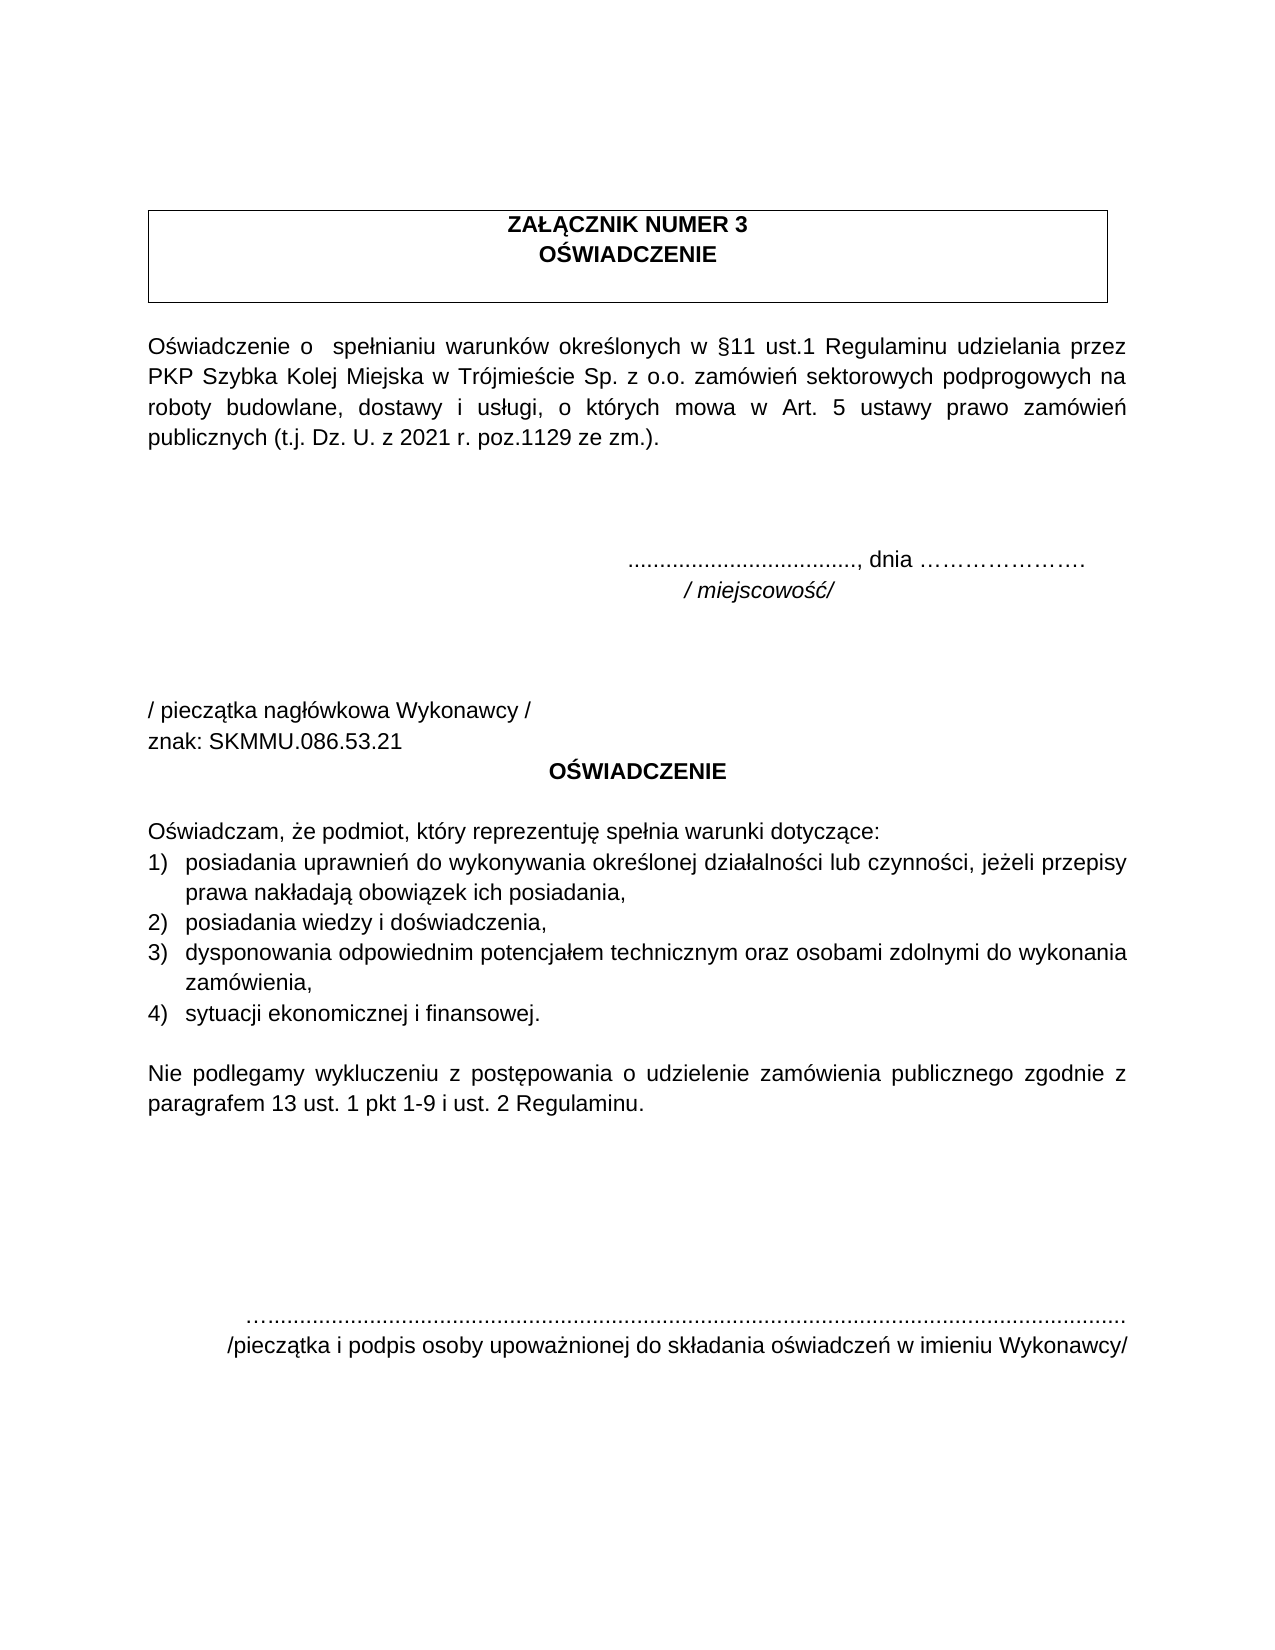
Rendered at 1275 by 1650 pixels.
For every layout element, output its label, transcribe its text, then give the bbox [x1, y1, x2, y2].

text / miejscowość/ [148, 577, 1127, 603]
text Oświadczenie o spełnianiu warunków określonych w §11 ust.1 Regulaminu udzielania przez PKP Szybka Kolej Miejska w Trójmieście Sp. z o.o. zamówień sektorowych podprogowych na roboty budowlane, dostawy i usługi, o których mowa w Art. 5 ustawy prawo zamówień publicznych (t.j. Dz. U. z 2021 r. poz.1129 ze zm.). [148, 333, 1127, 450]
list sytuacji ekonomicznej i finansowej. [148, 999, 1127, 1026]
list posiadania uprawnień do wykonywania określonej działalności lub czynności, jeżeli przepisy prawa nakładają obowiązek ich posiadania, [148, 848, 1127, 905]
list dysponowania odpowiednim potencjałem technicznym oraz osobami zdolnymi do wykonania zamówienia, [148, 939, 1127, 996]
text znak: SKMMU.086.53.21 [148, 728, 1127, 754]
text Nie podlegamy wykluczeniu z postępowania o udzielenie zamówienia publicznego zgodnie z paragrafem 13 ust. 1 pkt 1-9 i ust. 2 Regulaminu. [148, 1060, 1127, 1117]
text /pieczątka i podpis osoby upoważnionej do składania oświadczeń w imieniu Wykonawcy/ [148, 1332, 1127, 1358]
text / pieczątka nagłówkowa Wykonawcy / [148, 697, 1127, 724]
list posiadania wiedzy i doświadczenia, [148, 909, 1127, 935]
text Oświadczam, że podmiot, który reprezentuję spełnia warunki dotyczące: [148, 818, 1127, 845]
text ...................................., dnia …………………. [487, 546, 1127, 573]
text OŚWIADCZENIE [148, 758, 1127, 784]
table_header ZAŁĄCZNIK NUMER 3 OŚWIADCZENIE [149, 211, 1107, 302]
text …....................................................................................................................................... [148, 1302, 1127, 1328]
